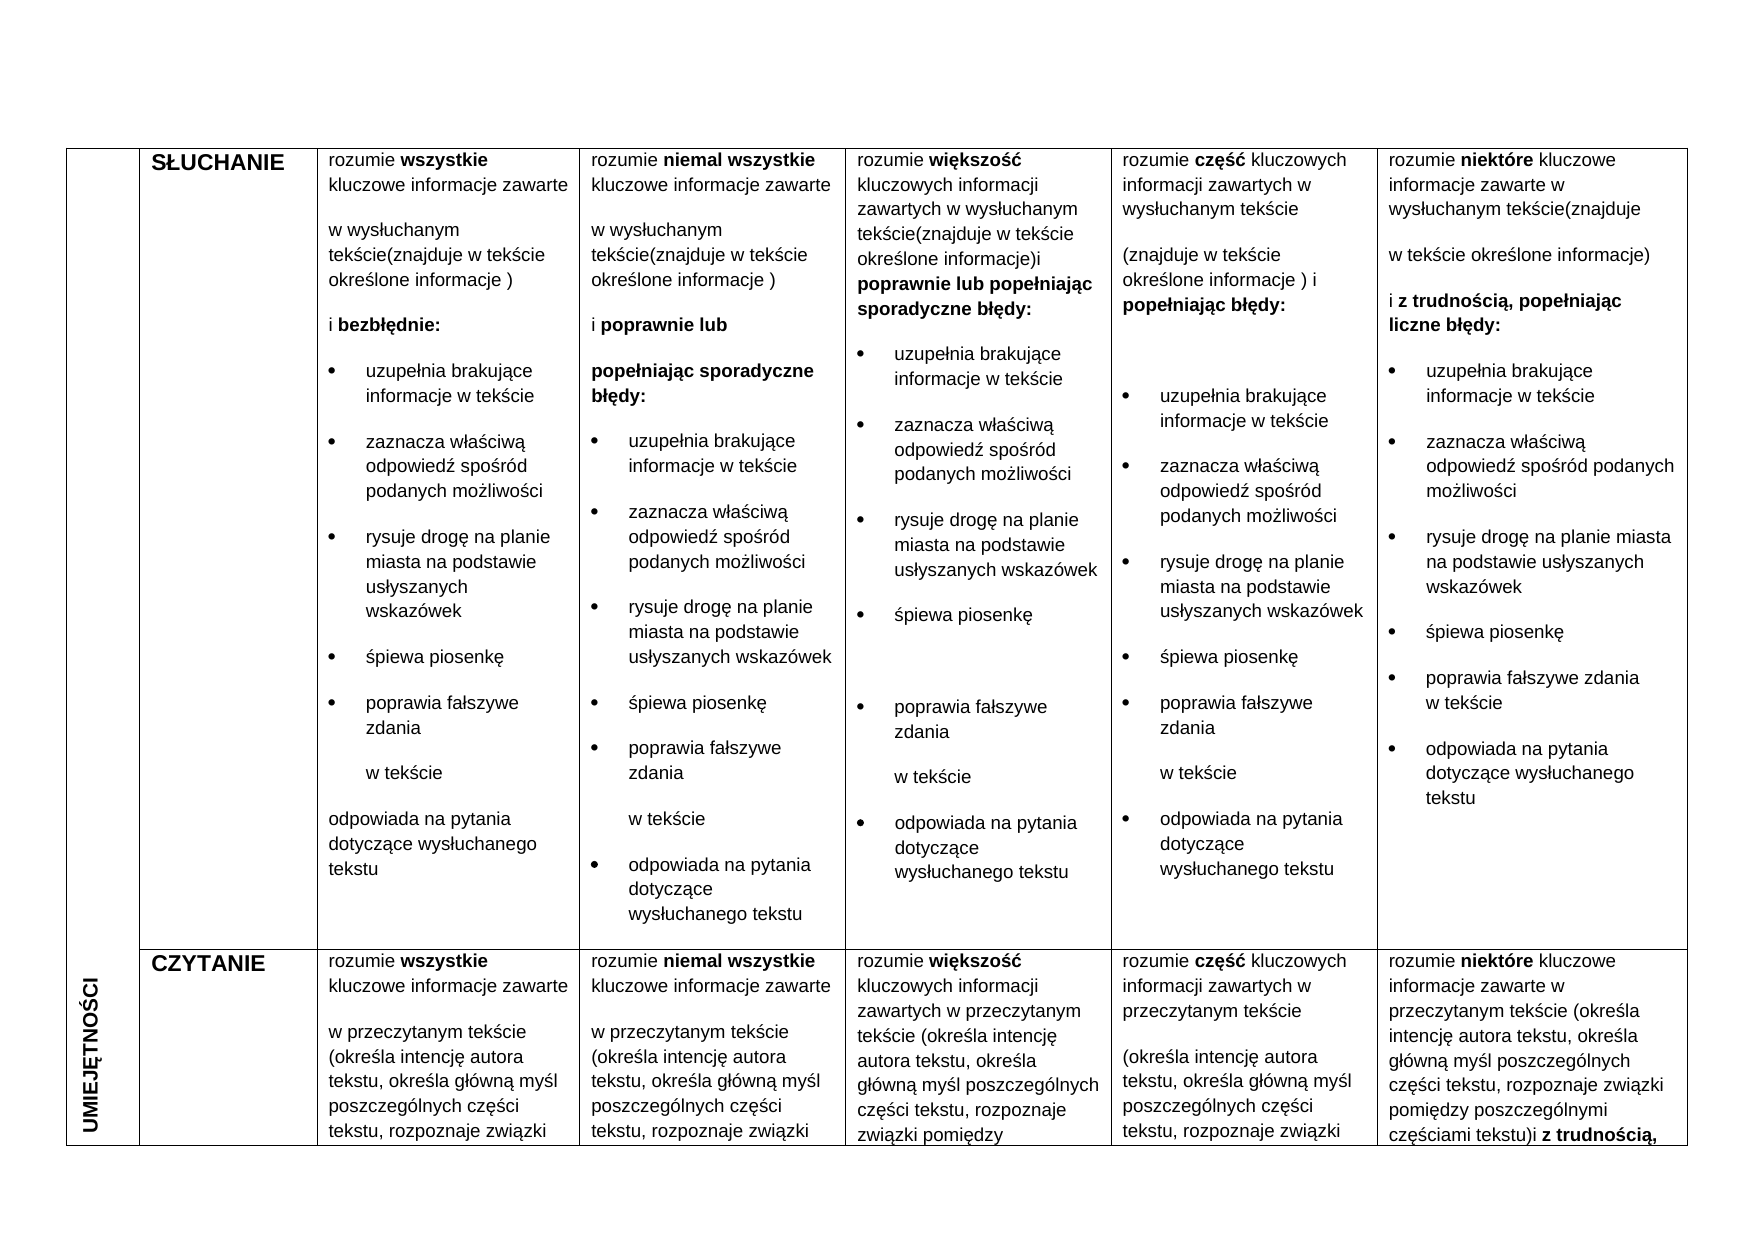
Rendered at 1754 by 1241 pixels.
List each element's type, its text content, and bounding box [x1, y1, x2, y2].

table_header rozumie wszystkie kluczowe informacje zawarte w wysłuchanym tekście(znajduje w tekście określone informacje ) i bezbłędnie: uzupełnia brakujące informacje w tekście zaznacza właściwą odpowiedź spośród podanych możliwości rysuje drogę na planie miasta na podstawie usłyszanych wskazówek śpiewa piosenkę poprawia fałszywe zdania w tekście odpowiada na pytania dotyczące wysłuchanego tekstu [318, 149, 579, 949]
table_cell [1378, 950, 1687, 1145]
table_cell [1112, 950, 1377, 1145]
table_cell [580, 950, 845, 1145]
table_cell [846, 950, 1111, 1145]
table_header rozumie część kluczowych informacji zawartych w wysłuchanym tekście (znajduje w tekście określone informacje ) i popełniając błędy: uzupełnia brakujące informacje w tekście zaznacza właściwą odpowiedź spośród podanych możliwości rysuje drogę na planie miasta na podstawie usłyszanych wskazówek śpiewa piosenkę poprawia fałszywe zdania w tekście odpowiada na pytania dotyczące wysłuchanego tekstu [1112, 149, 1377, 949]
table_header UMIEJĘTNOŚCI [67, 149, 139, 1145]
table_cell CZYTANIE [140, 950, 317, 1145]
table_header rozumie większość kluczowych informacji zawartych w wysłuchanym tekście(znajduje w tekście określone informacje)i poprawnie lub popełniając sporadyczne błędy: uzupełnia brakujące informacje w tekście zaznacza właściwą odpowiedź spośród podanych możliwości rysuje drogę na planie miasta na podstawie usłyszanych wskazówek śpiewa piosenkę poprawia fałszywe zdania w tekście odpowiada na pytania dotyczące wysłuchanego tekstu [846, 149, 1111, 949]
table_header rozumie niemal wszystkie kluczowe informacje zawarte w wysłuchanym tekście(znajduje w tekście określone informacje ) i poprawnie lub popełniając sporadyczne błędy: uzupełnia brakujące informacje w tekście zaznacza właściwą odpowiedź spośród podanych możliwości rysuje drogę na planie miasta na podstawie usłyszanych wskazówek śpiewa piosenkę poprawia fałszywe zdania w tekście odpowiada na pytania dotyczące wysłuchanego tekstu [580, 149, 845, 949]
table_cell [318, 950, 579, 1145]
table_header SŁUCHANIE [140, 149, 317, 949]
table_header rozumie niektóre kluczowe informacje zawarte w wysłuchanym tekście(znajduje w tekście określone informacje) i z trudnością, popełniając liczne błędy: uzupełnia brakujące informacje w tekście zaznacza właściwą odpowiedź spośród podanych możliwości rysuje drogę na planie miasta na podstawie usłyszanych wskazówek śpiewa piosenkę poprawia fałszywe zdania w tekście odpowiada na pytania dotyczące wysłuchanego tekstu [1378, 149, 1687, 949]
